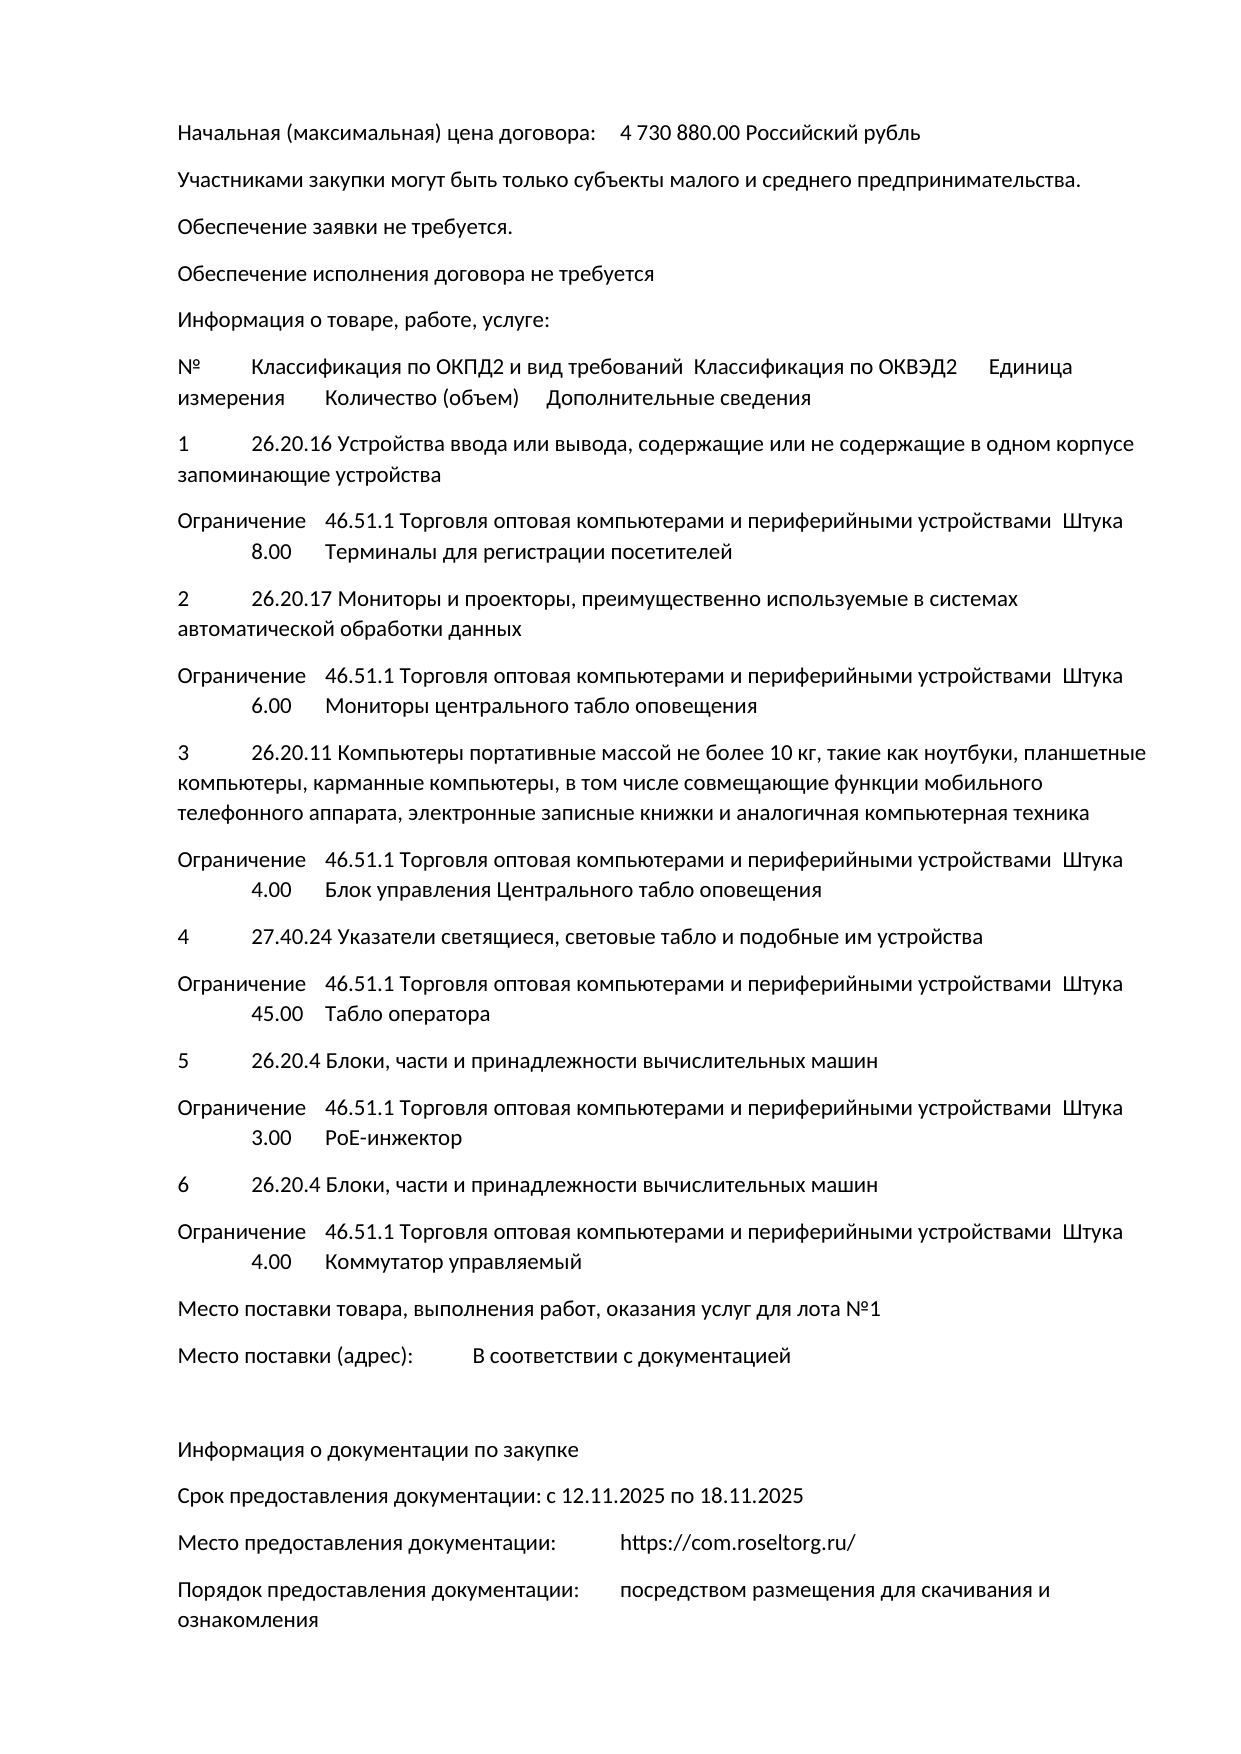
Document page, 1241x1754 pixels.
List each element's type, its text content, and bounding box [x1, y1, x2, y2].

text Место предоставления документации: https://com.roseltorg.ru/ [177, 1528, 1152, 1557]
text Порядок предоставления документации: посредством размещения для скачивания и ознакомления [177, 1575, 1152, 1634]
text Ограничение 46.51.1 Торговля оптовая компьютерами и периферийными устройствами Штука 6.00 Мониторы центрального табло оповещения [177, 661, 1152, 719]
text Ограничение 46.51.1 Торговля оптовая компьютерами и периферийными устройствами Штука 45.00 Табло оператора [177, 969, 1152, 1027]
text Участниками закупки могут быть только субъекты малого и среднего предпринимательства. [177, 165, 1152, 193]
text Ограничение 46.51.1 Торговля оптовая компьютерами и периферийными устройствами Штука 4.00 Блок управления Центрального табло оповещения [177, 845, 1152, 903]
text 1 26.20.16 Устройства ввода или вывода, содержащие или не содержащие в одном корпусе запоминающие устройства [177, 429, 1152, 488]
text 6 26.20.4 Блоки, части и принадлежности вычислительных машин [177, 1170, 1152, 1198]
text Информация о товаре, работе, услуге: [177, 306, 1152, 334]
text Место поставки товара, выполнения работ, оказания услуг для лота №1 [177, 1294, 1152, 1322]
text 3 26.20.11 Компьютеры портативные массой не более 10 кг, такие как ноутбуки, планшетные компьютеры, карманные компьютеры, в том числе совмещающие функции мобильного телефонного аппарата, электронные записные книжки и аналогичная компьютерная техника [177, 738, 1152, 826]
text Место поставки (адрес): В соответствии с документацией [177, 1341, 1152, 1369]
text Ограничение 46.51.1 Торговля оптовая компьютерами и периферийными устройствами Штука 8.00 Терминалы для регистрации посетителей [177, 507, 1152, 565]
text Информация о документации по закупке [177, 1435, 1152, 1463]
text Ограничение 46.51.1 Торговля оптовая компьютерами и периферийными устройствами Штука 3.00 PoE-инжектор [177, 1093, 1152, 1151]
text Начальная (максимальная) цена договора: 4 730 880.00 Российский рубль [177, 118, 1152, 146]
text № Классификация по ОКПД2 и вид требований Классификация по ОКВЭД2 Единица измерения Количество (объем) Дополнительные сведения [177, 352, 1152, 411]
text 4 27.40.24 Указатели светящиеся, световые табло и подобные им устройства [177, 922, 1152, 950]
text Ограничение 46.51.1 Торговля оптовая компьютерами и периферийными устройствами Штука 4.00 Коммутатор управляемый [177, 1217, 1152, 1275]
text Обеспечение исполнения договора не требуется [177, 259, 1152, 287]
text 2 26.20.17 Мониторы и проекторы, преимущественно используемые в системах автоматической обработки данных [177, 584, 1152, 642]
text 5 26.20.4 Блоки, части и принадлежности вычислительных машин [177, 1046, 1152, 1074]
text Срок предоставления документации: с 12.11.2025 по 18.11.2025 [177, 1482, 1152, 1510]
text Обеспечение заявки не требуется. [177, 212, 1152, 240]
